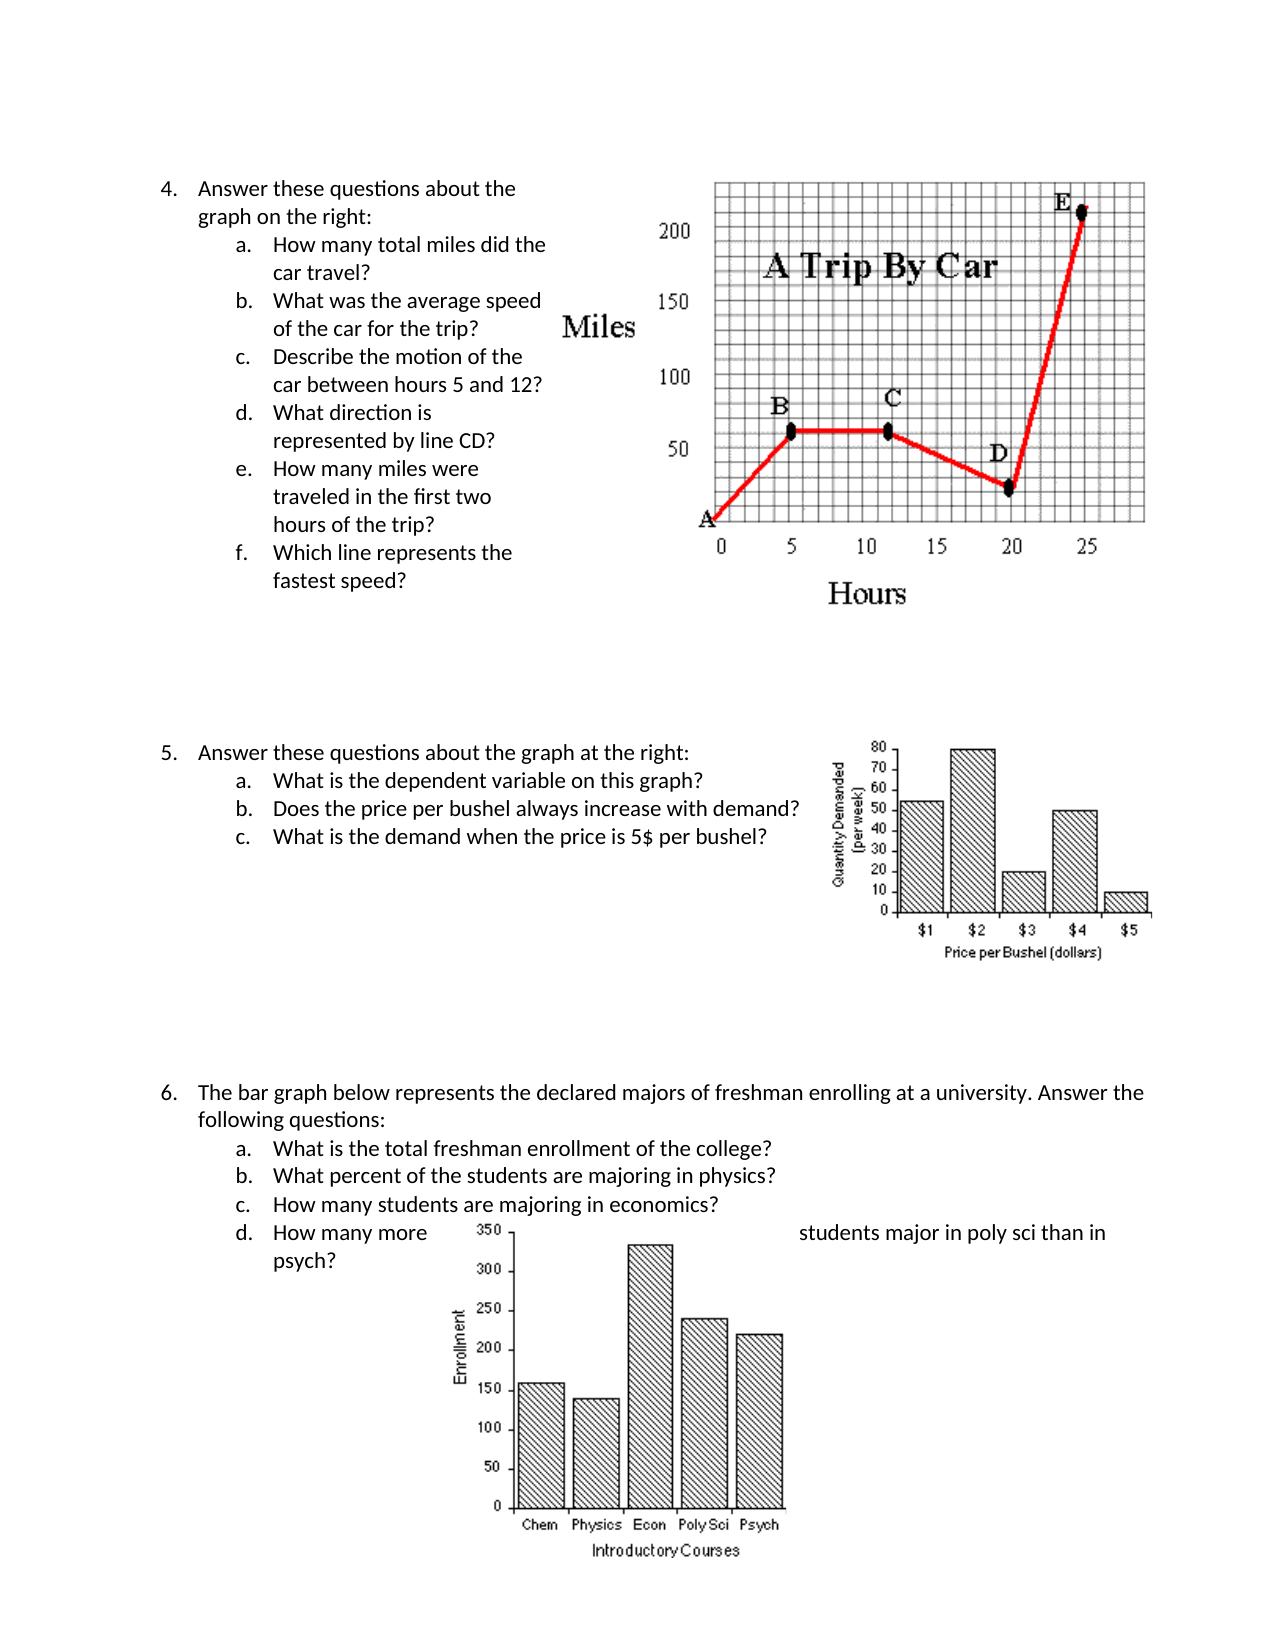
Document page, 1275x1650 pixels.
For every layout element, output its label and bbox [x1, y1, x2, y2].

picture [828, 738, 1153, 964]
picture [447, 1221, 787, 1558]
picture [555, 173, 1153, 609]
table_header [110, 75, 1165, 1575]
